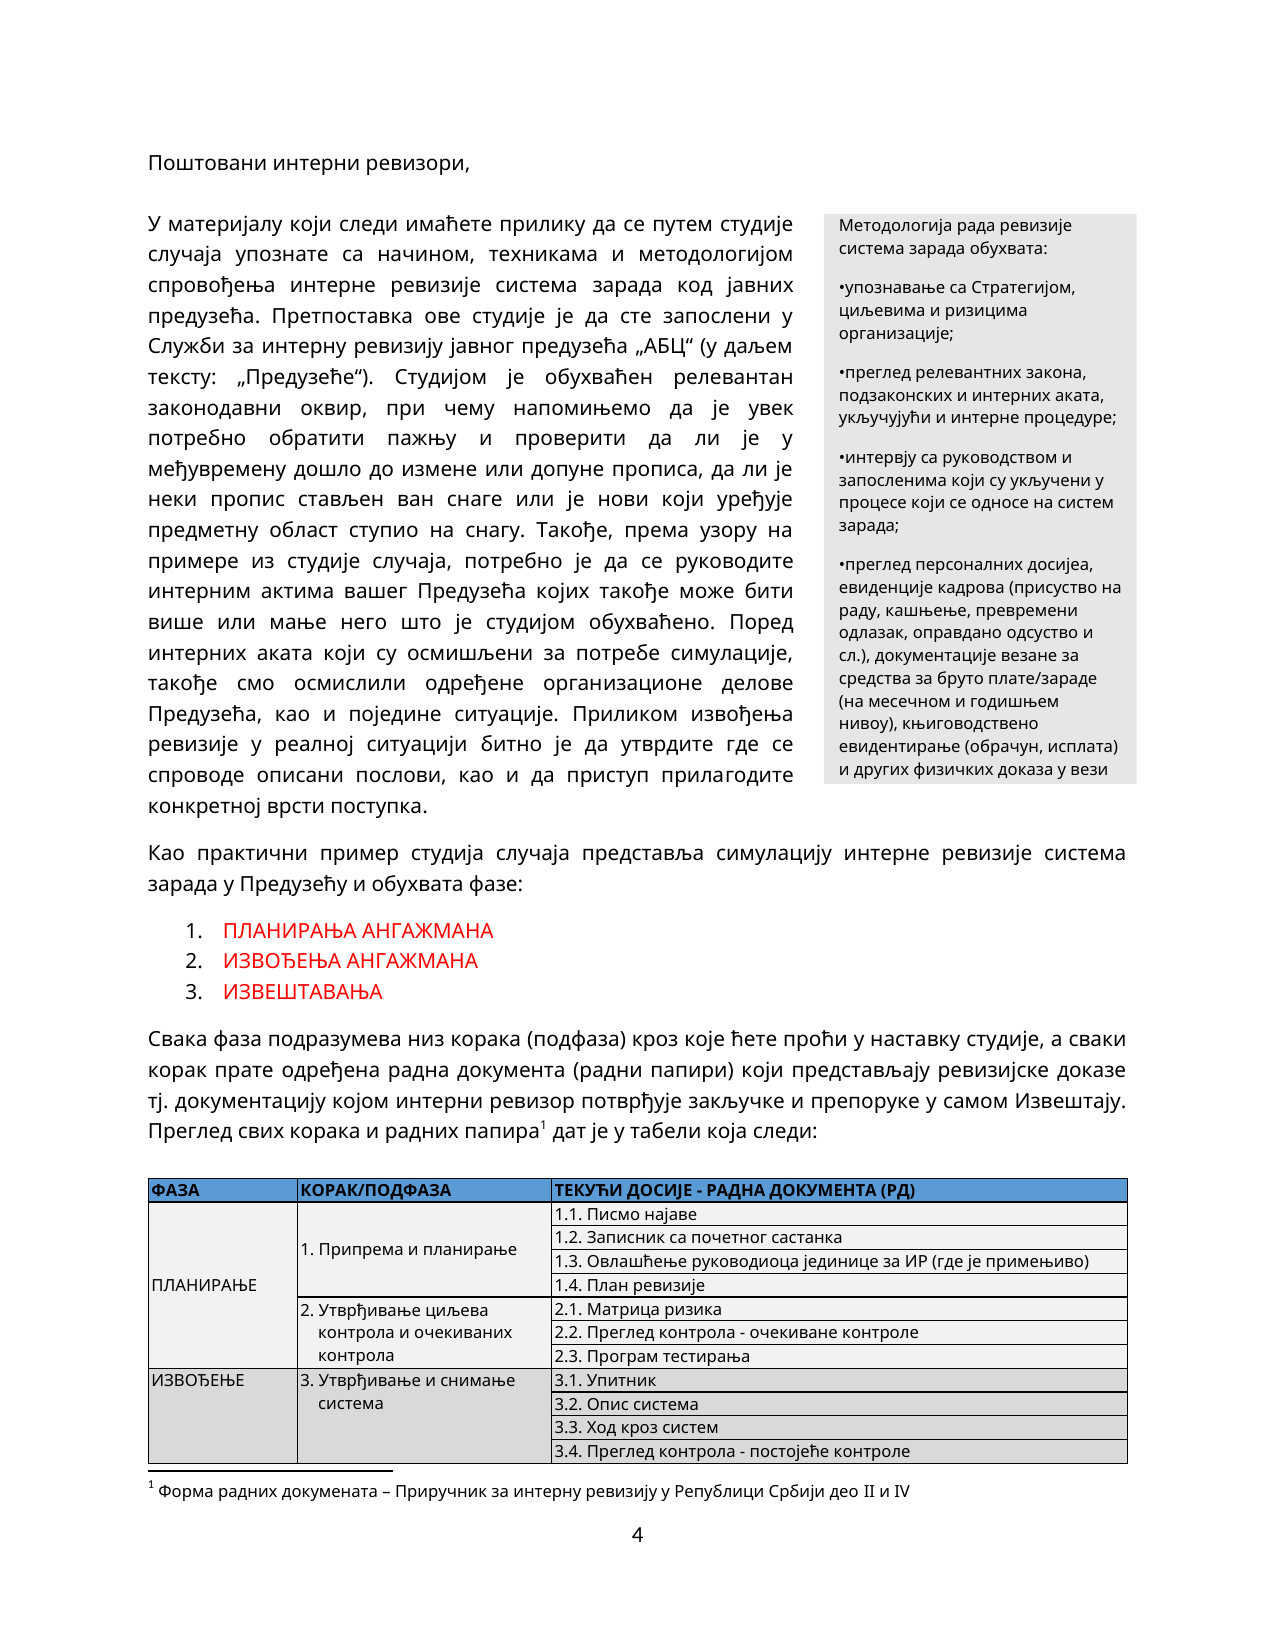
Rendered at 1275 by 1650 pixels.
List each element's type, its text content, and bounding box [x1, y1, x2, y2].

table_cell 3.1. Упитник [552, 1369, 1127, 1391]
table_cell ИЗВОЂЕЊЕ [149, 1369, 297, 1463]
table_cell 1. Припрема и планирање [298, 1203, 551, 1296]
table_cell 1.2. Записник са почетног састанка [552, 1226, 1127, 1249]
table_cell 2.3. Програм тестирања [552, 1345, 1127, 1368]
list ИЗВОЂЕЊА АНГАЖМАНА [185, 947, 1127, 975]
table_cell 2.1. Матрица ризика [552, 1298, 1127, 1320]
table_cell 3.3. Ход кроз систем [552, 1416, 1127, 1439]
table_header ФАЗА [149, 1179, 297, 1201]
list ПЛАНИРАЊА АНГАЖМАНА [185, 916, 1127, 944]
text У материјалу који следи имаћете прилику да се путем студије случаја упознате са начином, техникама и методологијом спровођења интерне ревизије система зарада код јавних предузећа. Претпоставка ове студије је да сте запослени у Служби за интерну ревизију јавног предузећа „АБЦ“ (у даљем тексту: „Предузеће“). Студијом је обухваћен релевантан законодавни оквир, при чему напомињемо да је увек потребно обратити пажњу и проверити да ли је у међувремену дошло до измене или допуне прописа, да ли је неки пропис стављен ван снаге или је нови који уређује предметну област ступио на снагу. Такође, према узору на примере из студије случаја, потребно је да се руководите интерним актима вашег Предузећа којих такође може бити више или мање него што је студијом обухваћено. Поред интерних аката који су осмишљени за потребе симулације, такође смо осмислили одређене организационе делове Предузећа, као и поједине ситуације. Приликом извођења ревизије у реалној ситуацији битно је да утврдите где се спроводе описани послови, као и да приступ прилагодите конкретној врсти поступка. [148, 209, 1127, 819]
table_cell 3.4. Преглед контрола - постојеће контроле [552, 1440, 1127, 1463]
table_cell ПЛАНИРАЊЕ [149, 1203, 297, 1368]
table_cell 2.2. Преглед контрола - очекиване контроле [552, 1321, 1127, 1344]
table_header ТЕКУЋИ ДОСИЈЕ - РАДНА ДОКУМЕНТА (РД) [552, 1179, 1127, 1201]
table_cell 2. Утврђивање циљева ....контрола и очекиваних ....контрола [298, 1298, 551, 1368]
table_header КОРАК/ПОДФАЗА [298, 1179, 551, 1201]
table_cell 1.1. Писмо најаве [552, 1203, 1127, 1225]
text Као практични пример студија случаја представља симулацију интерне ревизије система зарада у Предузећу и обухвата фазе: [148, 838, 1127, 897]
list ИЗВЕШТАВАЊА [185, 977, 1127, 1006]
table_cell 1.4. План ревизије [552, 1274, 1127, 1296]
text Поштовани интерни ревизори, [148, 148, 1127, 176]
text Свака фаза подразумева низ корака (подфаза) кроз које ћете проћи у наставку студије, а сваки корак прате одређена радна документа (радни папири) који представљају ревизијске доказе тј. документацију којом интерни ревизор потврђује закључке и препоруке у самом Извештају. Преглед свих корака и радних папира дат је у табели која следи: [148, 1024, 1127, 1145]
table_cell 3. Утврђивање и снимање ....система [298, 1369, 551, 1463]
table_cell 3.2. Опис система [552, 1393, 1127, 1415]
table_cell 1.3. Овлашћење руководиоца јединице за ИР (где је примењиво) [552, 1250, 1127, 1273]
